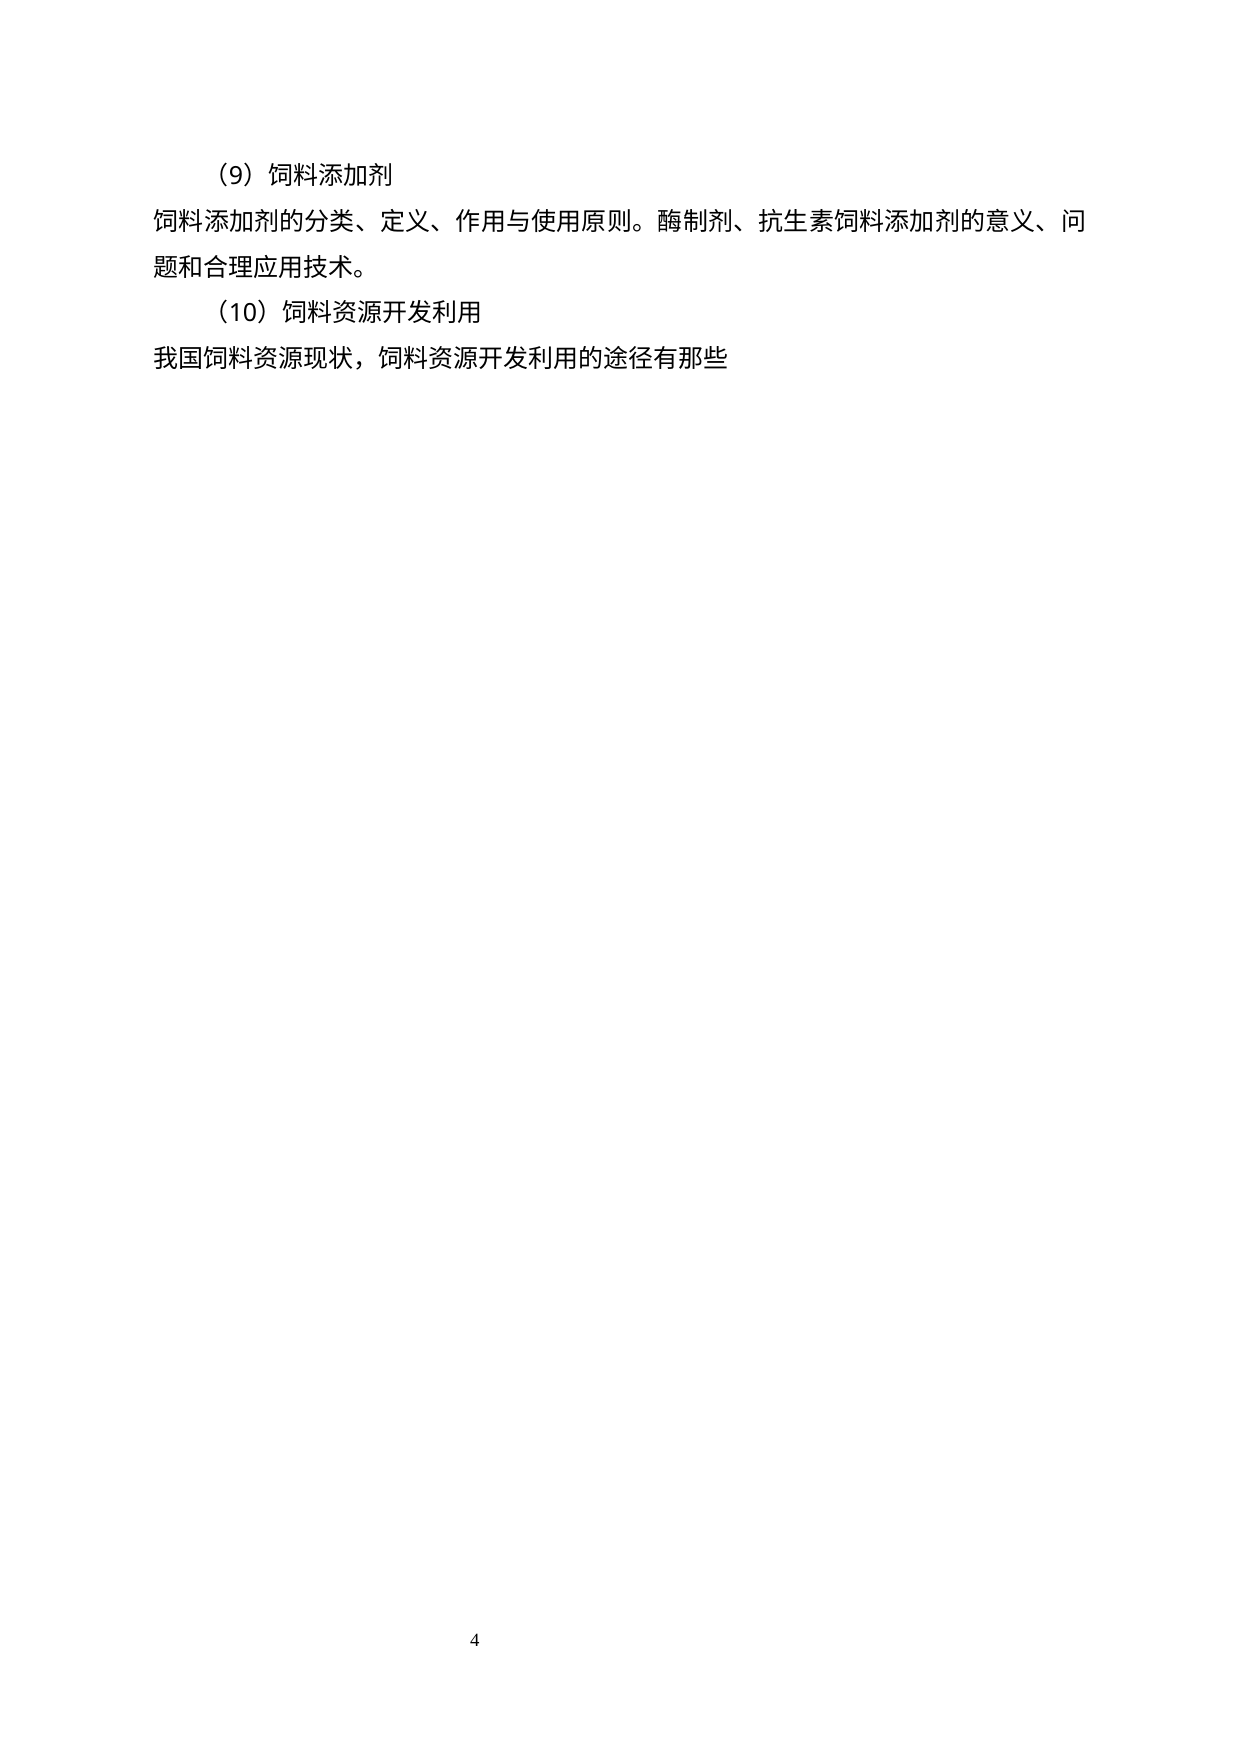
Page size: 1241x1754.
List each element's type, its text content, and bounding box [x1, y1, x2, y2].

text （9）饲料添加剂 [153, 148, 1087, 193]
text （10）饲料资源开发利用 [153, 285, 1087, 331]
text 我国饲料资源现状，饲料资源开发利用的途径有那些 [153, 331, 1087, 377]
text 饲料添加剂的分类、定义、作用与使用原则。酶制剂、抗生素饲料添加剂的意义、问题和合理应用技术。 [153, 193, 1087, 285]
